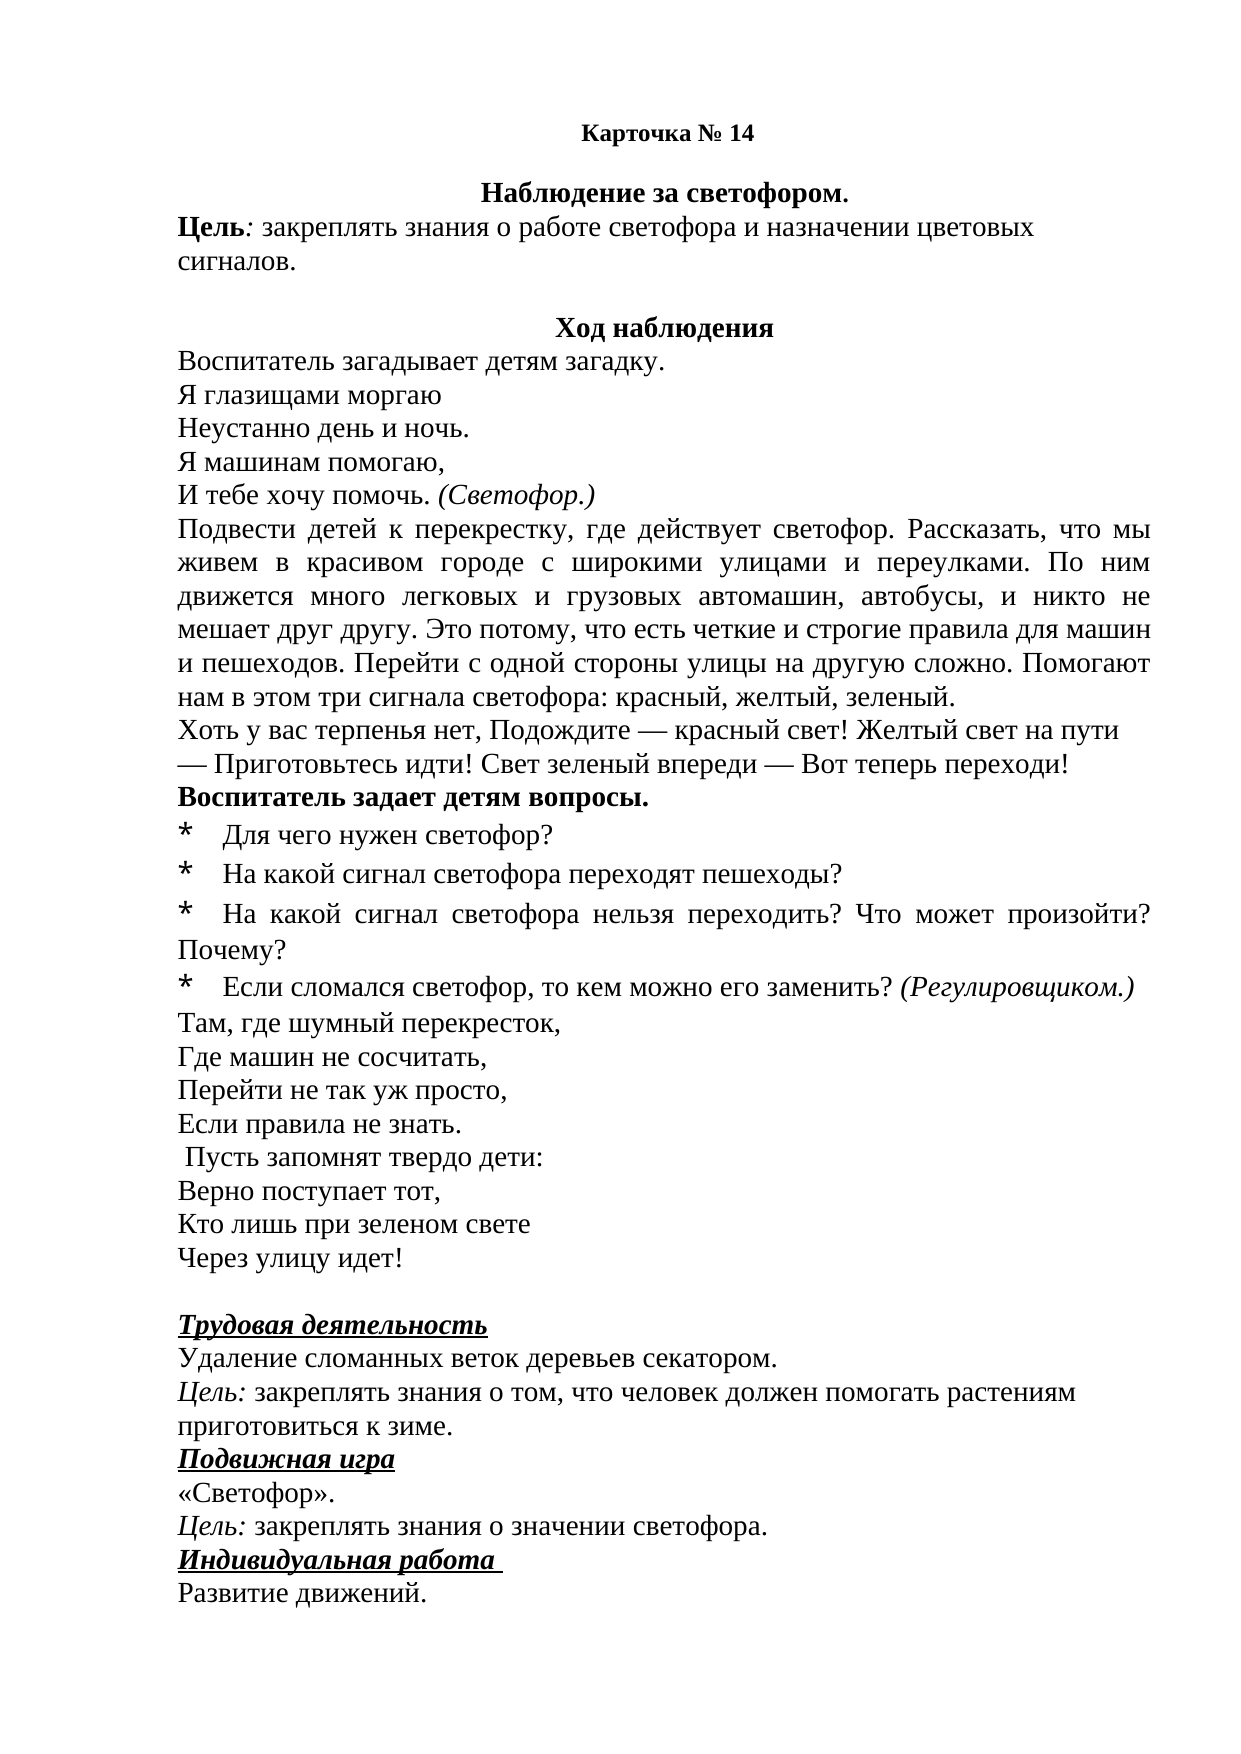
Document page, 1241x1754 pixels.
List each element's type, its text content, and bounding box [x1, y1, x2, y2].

text Подвести детей к перекрестку, где действует светофор. Рассказать, что мы живем в красивом городе с широкими улицами и переулками. По ним движется много легковых и грузовых автомашин, автобусы, и никто не мешает друг другу. Это потому, что есть четкие и строгие правила для машин и пешеходов. Перейти с одной стороны улицы на другую сложно. Помогают нам в этом три сигнала светофора: красный, желтый, зеленый. [177, 511, 1152, 712]
text Я машинам помогаю, [177, 444, 1152, 477]
text Где машин не сосчитать, [177, 1039, 1152, 1072]
text Цель: закреплять знания о том, что человек должен помогать растениям приготовиться к зиме. [177, 1374, 1152, 1441]
text Кто лишь при зеленом свете [177, 1206, 1152, 1240]
text Ход наблюдения [177, 310, 1152, 343]
text Там, где шумный перекресток, [177, 1005, 1152, 1039]
list Если сломался светофор, то кем можно его заменить? (Регулировщиком.) [177, 966, 1152, 1005]
text Воспитатель задает детям вопросы. [177, 779, 1152, 813]
text Я глазищами моргаю [177, 377, 1152, 410]
list Для чего нужен светофор? [177, 813, 1152, 853]
text Развитие движений. [177, 1575, 1152, 1609]
text Цель: закреплять знания о значении светофора. [177, 1508, 1152, 1542]
text Подвижная игра [177, 1441, 1152, 1475]
text Наблюдение за светофором. [177, 176, 1152, 209]
text Трудовая деятельность [177, 1307, 1152, 1341]
text Если правила не знать. [177, 1106, 1152, 1139]
text Перейти не так уж просто, [177, 1072, 1152, 1106]
text Удаление сломанных веток деревьев секатором. [177, 1341, 1152, 1374]
list На какой сигнал светофора нельзя переходить? Что может произойти? Почему? [177, 892, 1152, 966]
text Неустанно день и ночь. [177, 410, 1152, 444]
text Пусть запомнят твердо дети: [177, 1139, 1152, 1173]
text Через улицу идет! [177, 1240, 1152, 1273]
list На какой сигнал светофора переходят пешеходы? [177, 853, 1152, 892]
text Воспитатель загадывает детям загадку. [177, 343, 1152, 377]
text Хоть у вас терпенья нет, Подождите — красный свет! Желтый свет на пути — Приготовьтесь идти! Свет зеленый впереди — Вот теперь переходи! [177, 712, 1152, 779]
text «Светофор». [177, 1475, 1152, 1508]
text Индивидуальная работа [177, 1542, 1152, 1575]
text Карточка № 14 [177, 118, 1152, 147]
text Цель: закреплять знания о работе светофора и назначении цветовых сигналов. [177, 209, 1152, 276]
text Верно поступает тот, [177, 1173, 1152, 1206]
text И тебе хочу помочь. (Светофор.) [177, 477, 1152, 511]
